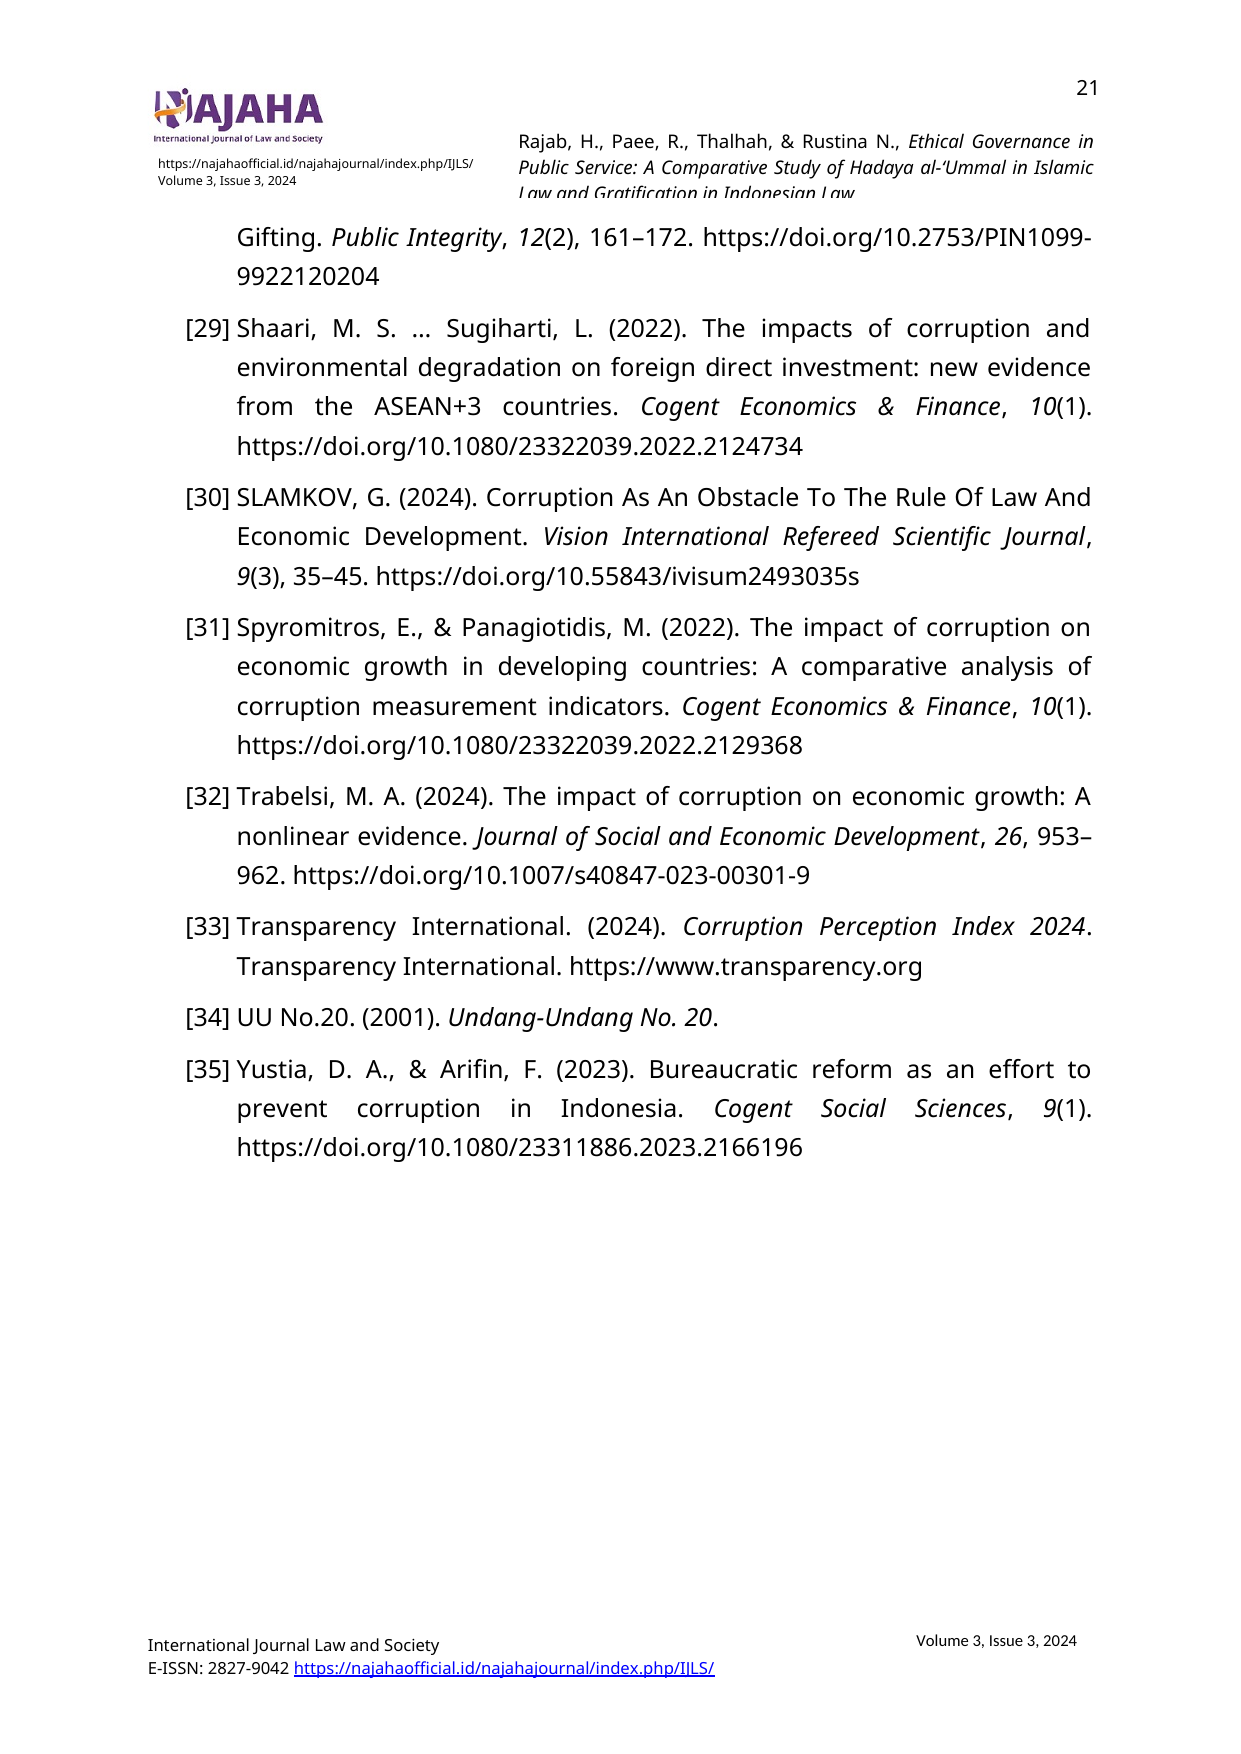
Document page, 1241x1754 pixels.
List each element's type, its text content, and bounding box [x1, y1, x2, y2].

list Spyromitros, E., & Panagiotidis, M. (2022). The impact of corruption on economic growth in developing countries: A comparative analysis of corruption measurement indicators. Cogent Economics & Finance, 10(1). https://doi.org/10.1080/23322039.2022.2129368 [185, 610, 1092, 761]
list SLAMKOV, G. (2024). Corruption As An Obstacle To The Rule Of Law And Economic Development. Vision International Refereed Scientific Journal, 9(3), 35–45. https://doi.org/10.55843/ivisum2493035s [185, 480, 1092, 592]
list Trabelsi, M. A. (2024). The impact of corruption on economic growth: A nonlinear evidence. Journal of Social and Economic Development, 26, 953–962. https://doi.org/10.1007/s40847-023-00301-9 [185, 779, 1092, 891]
list Yustia, D. A., & Arifin, F. (2023). Bureaucratic reform as an effort to prevent corruption in Indonesia. Cogent Social Sciences, 9(1). https://doi.org/10.1080/23311886.2023.2166196 [185, 1052, 1092, 1164]
list Transparency International. (2024). Corruption Perception Index 2024. Transparency International. https://www.transparency.org [185, 909, 1092, 982]
list Shaari, M. S. … Sugiharti, L. (2022). The impacts of corruption and environmental degradation on foreign direct investment: new evidence from the ASEAN+3 countries. Cogent Economics & Finance, 10(1). https://doi.org/10.1080/23322039.2022.2124734 [185, 311, 1092, 462]
list UU No.20. (2001). Undang-Undang No. 20. [185, 1000, 1092, 1034]
picture [147, 75, 328, 158]
